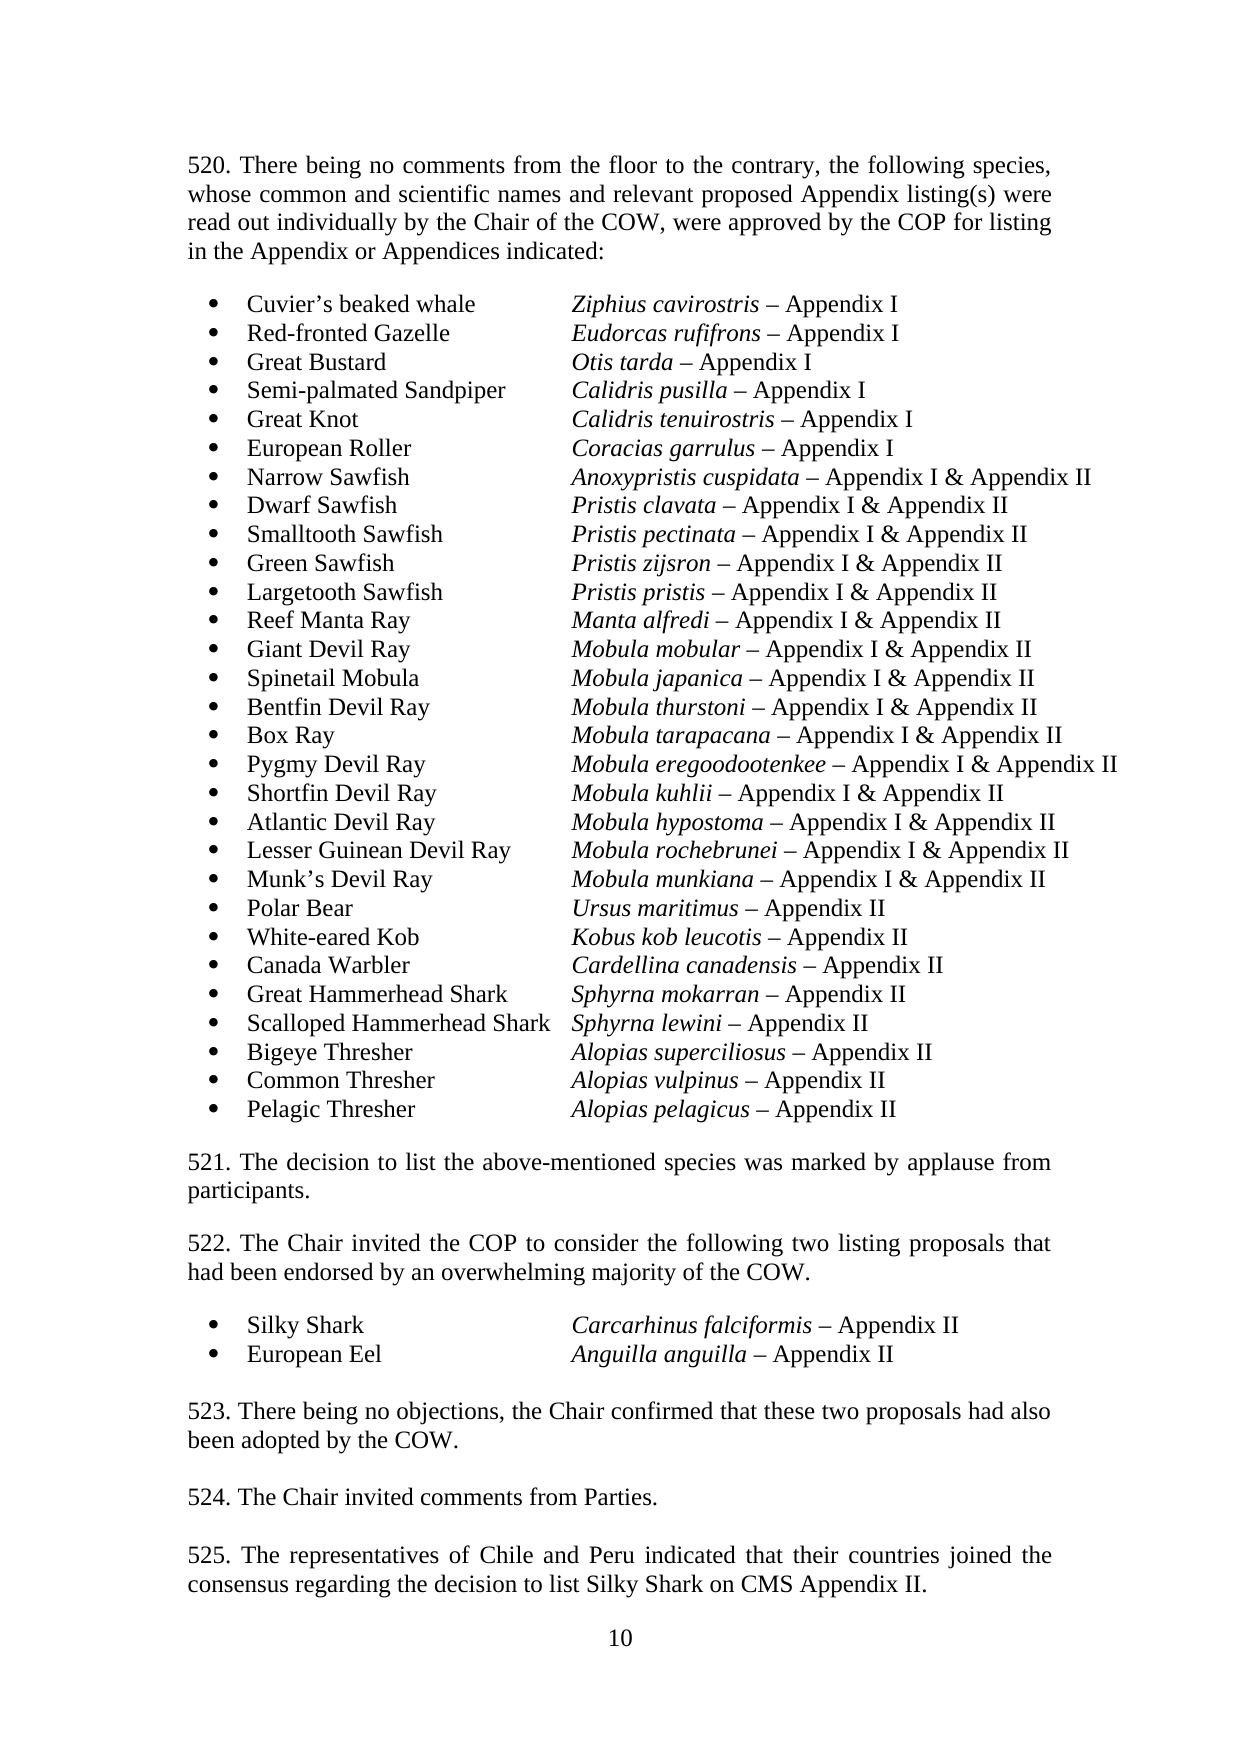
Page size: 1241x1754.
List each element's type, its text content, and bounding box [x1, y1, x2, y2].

list Bentfin Devil Ray Mobula thurstoni – Appendix I & Appendix II [209, 692, 1088, 720]
list Great Hammerhead Shark Sphyrna mokarran – Appendix II [209, 979, 1088, 1008]
list European Eel Anguilla anguilla – Appendix II [209, 1339, 1053, 1367]
list Dwarf Sawfish Pristis clavata – Appendix I & Appendix II [209, 490, 1088, 519]
list Common Thresher Alopias vulpinus – Appendix II [209, 1065, 1088, 1094]
list Pygmy Devil Ray Mobula eregoodootenkee – Appendix I & Appendix II [209, 749, 1144, 778]
list Canada Warbler Cardellina canadensis – Appendix II [209, 950, 1088, 979]
list Narrow Sawfish Anoxypristis cuspidata – Appendix I & Appendix II [209, 462, 1126, 490]
list Red-fronted Gazelle Eudorcas rufifrons – Appendix I [209, 318, 1088, 347]
list Great Knot Calidris tenuirostris – Appendix I [209, 404, 1088, 433]
text 525. The representatives of Chile and Peru indicated that their countries joined the consensus regarding the decision to list Silky Shark on CMS Appendix II. [187, 1540, 1053, 1597]
list Giant Devil Ray Mobula mobular – Appendix I & Appendix II [209, 634, 1088, 663]
list Lesser Guinean Devil Ray Mobula rochebrunei – Appendix I & Appendix II [209, 835, 1088, 864]
text 523. There being no objections, the Chair confirmed that these two proposals had also been adopted by the COW. [187, 1396, 1053, 1454]
list Great Bustard Otis tarda – Appendix I [209, 347, 1088, 375]
list White-eared Kob Kobus kob leucotis – Appendix II [209, 922, 1088, 950]
list Atlantic Devil Ray Mobula hypostoma – Appendix I & Appendix II [209, 807, 1088, 835]
list Munk’s Devil Ray Mobula munkiana – Appendix I & Appendix II [209, 864, 1088, 893]
list Scalloped Hammerhead Shark Sphyrna lewini – Appendix II [209, 1008, 1088, 1037]
list Silky Shark Carcarhinus falciformis – Appendix II [209, 1310, 1053, 1339]
text 522. The Chair invited the COP to consider the following two listing proposals that had been endorsed by an overwhelming majority of the COW. [187, 1228, 1053, 1286]
list Largetooth Sawfish Pristis pristis – Appendix I & Appendix II [209, 577, 1088, 605]
list Pelagic Thresher Alopias pelagicus – Appendix II [209, 1094, 1088, 1123]
text 521. The decision to list the above-mentioned species was marked by applause from participants. [187, 1147, 1053, 1204]
list Spinetail Mobula Mobula japanica – Appendix I & Appendix II [209, 663, 1088, 692]
list Semi-palmated Sandpiper Calidris pusilla – Appendix I [209, 375, 1088, 404]
list Box Ray Mobula tarapacana – Appendix I & Appendix II [209, 720, 1088, 749]
list Green Sawfish Pristis zijsron – Appendix I & Appendix II [209, 548, 1088, 577]
list Smalltooth Sawfish Pristis pectinata – Appendix I & Appendix II [209, 519, 1088, 548]
list Cuvier’s beaked whale Ziphius cavirostris – Appendix I [209, 289, 1088, 318]
list Bigeye Thresher Alopias superciliosus – Appendix II [209, 1037, 1088, 1065]
list Shortfin Devil Ray Mobula kuhlii – Appendix I & Appendix II [209, 778, 1088, 807]
list European Roller Coracias garrulus – Appendix I [209, 433, 1088, 462]
list Polar Bear Ursus maritimus – Appendix II [209, 893, 1088, 922]
list Reef Manta Ray Manta alfredi – Appendix I & Appendix II [209, 605, 1088, 634]
text 524. The Chair invited comments from Parties. [187, 1482, 1053, 1511]
text 520. There being no comments from the floor to the contrary, the following species, whose common and scientific names and relevant proposed Appendix listing(s) were read out individually by the Chair of the COW, were approved by the COP for listing in the Appendix or Appendices indicated: [187, 150, 1053, 265]
